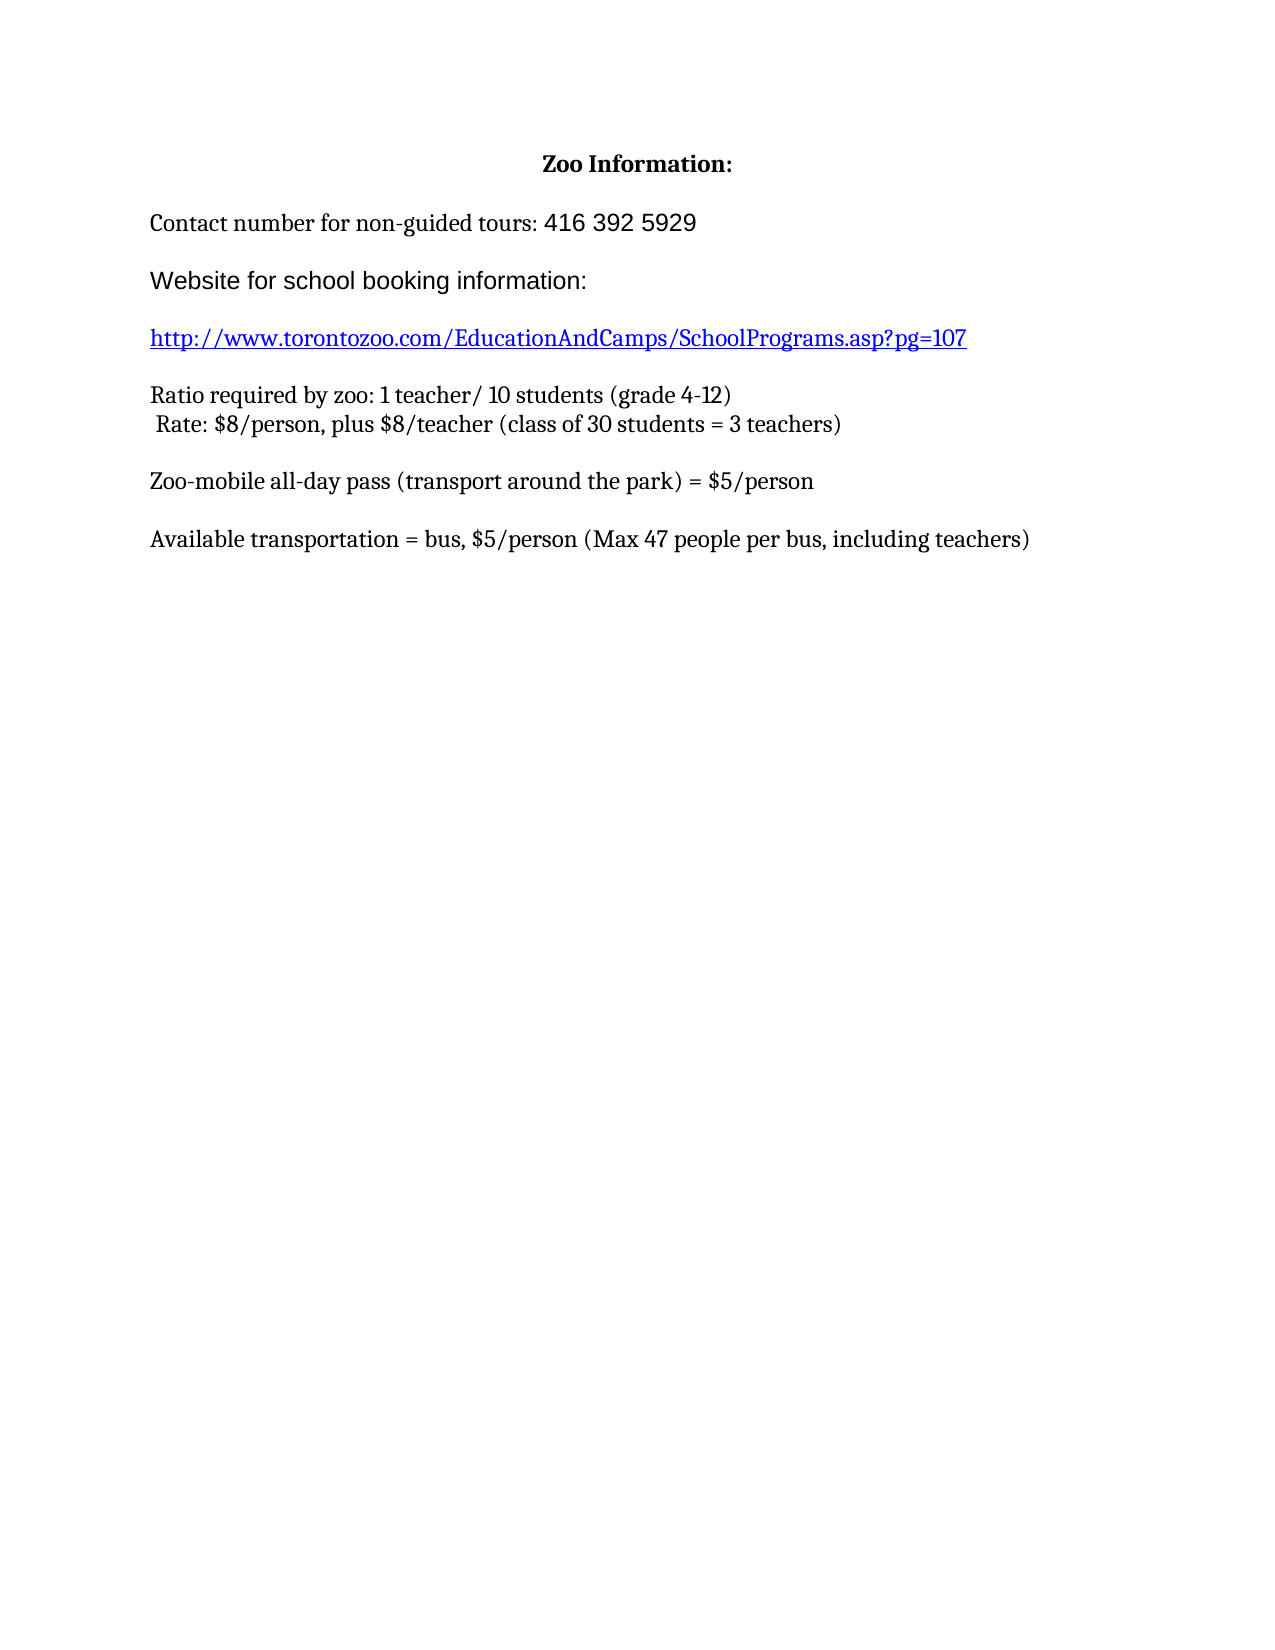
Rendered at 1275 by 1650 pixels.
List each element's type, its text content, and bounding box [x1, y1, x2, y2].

text Rate: $8/person, plus $8/teacher (class of 30 students = 3 teachers) [150, 410, 1125, 438]
text Ratio required by zoo: 1 teacher/ 10 students (grade 4-12) [150, 381, 1125, 410]
text Available transportation = bus, $5/person (Max 47 people per bus, including teachers) [150, 525, 1125, 553]
text Zoo Information: [150, 150, 1125, 179]
text http://www.torontozoo.com/EducationAndCamps/SchoolPrograms.asp?pg=107 [150, 323, 1125, 352]
text Contact number for non-guided tours: 416 392 5929 [150, 207, 1125, 237]
text Website for school booking information: [150, 266, 1125, 295]
text Zoo-mobile all-day pass (transport around the park) = $5/person [150, 467, 1125, 496]
